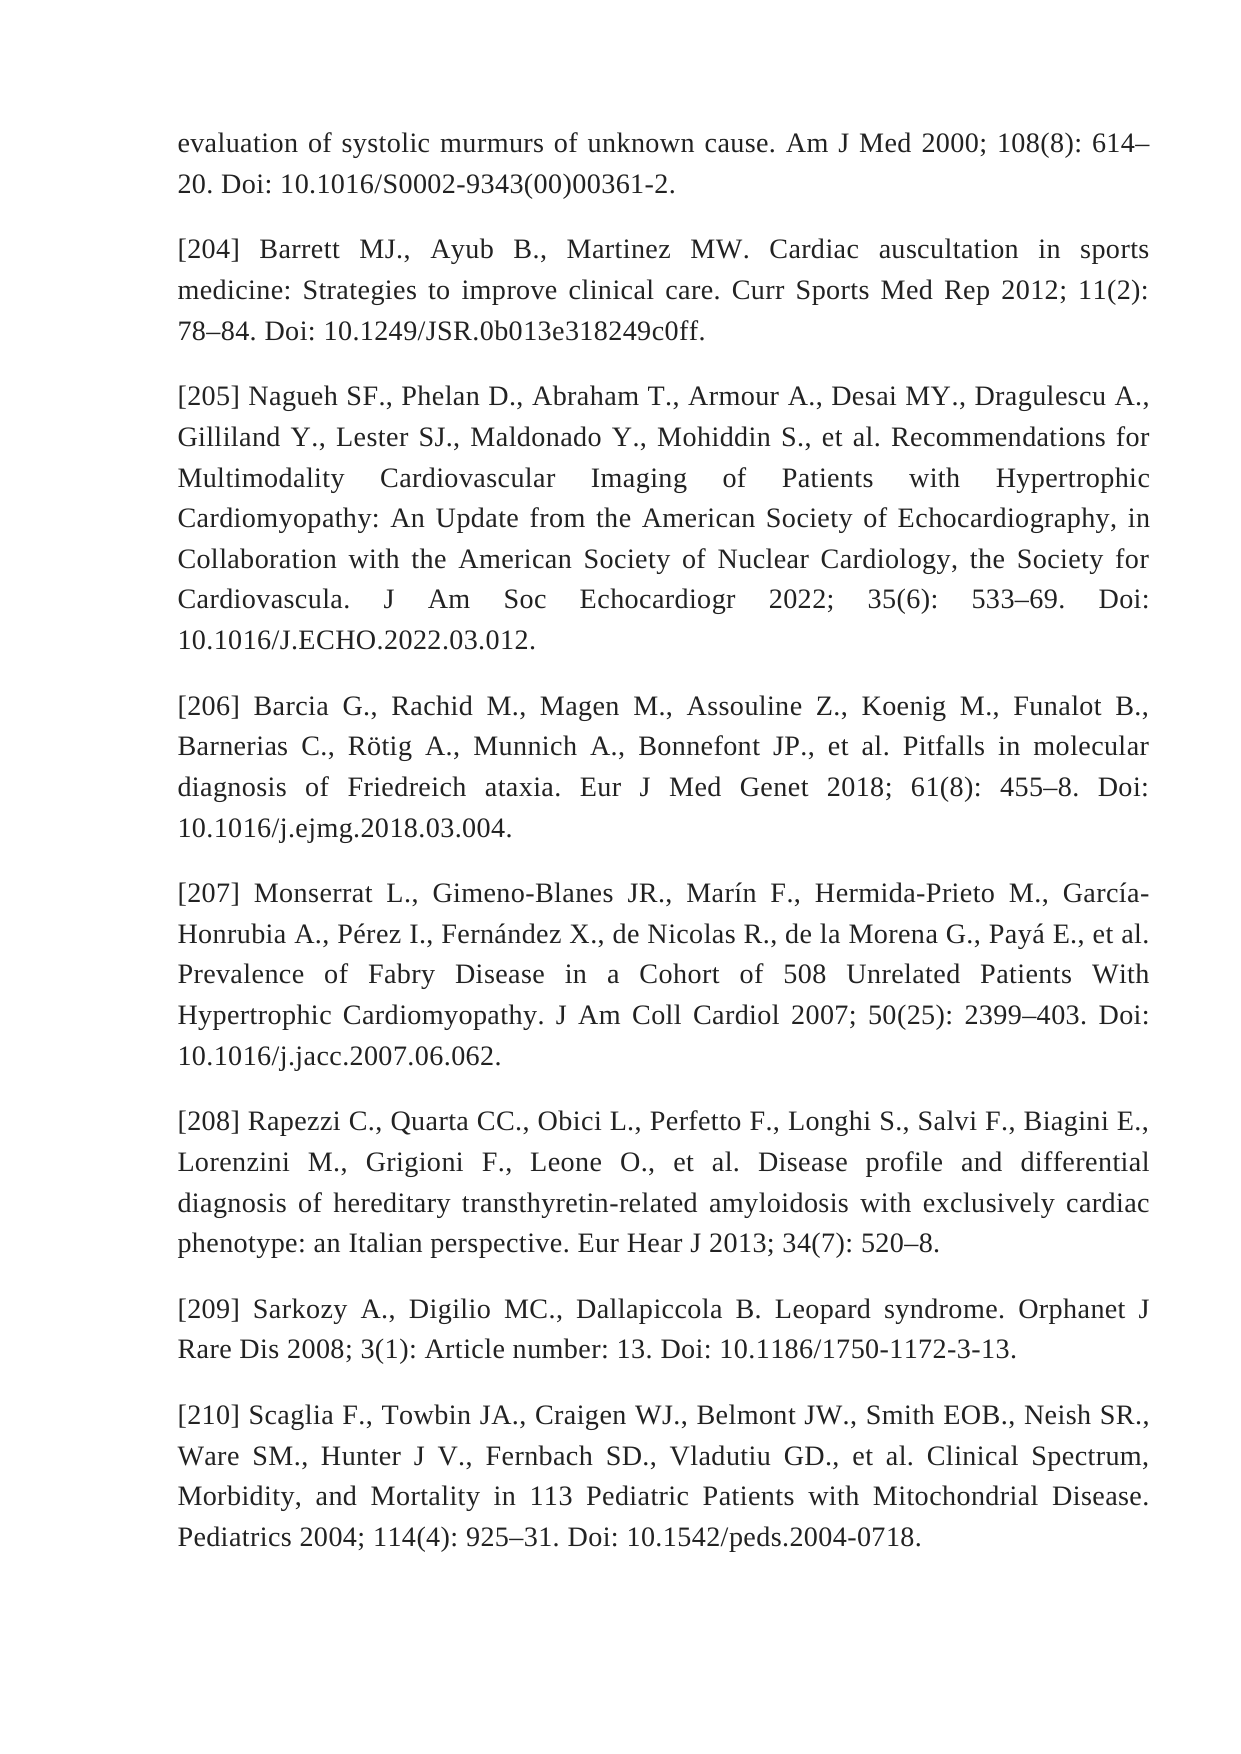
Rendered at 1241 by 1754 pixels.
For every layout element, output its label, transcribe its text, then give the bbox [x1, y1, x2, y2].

text [207] Monserrat L., Gimeno-Blanes JR., Marín F., Hermida-Prieto M., García-Honrubia A., Pérez I., Fernández X., de Nicolas R., de la Morena G., Payá E., et al. Prevalence of Fabry Disease in a Cohort of 508 Unrelated Patients With Hypertrophic Cardiomyopathy. J Am Coll Cardiol 2007; 50(25): 2399–403. Doi: 10.1016/j.jacc.2007.06.062. [177, 868, 1152, 1071]
text [204] Barrett MJ., Ayub B., Martinez MW. Cardiac auscultation in sports medicine: Strategies to improve clinical care. Curr Sports Med Rep 2012; 11(2): 78–84. Doi: 10.1249/JSR.0b013e318249c0ff. [177, 224, 1152, 346]
text [208] Rapezzi C., Quarta CC., Obici L., Perfetto F., Longhi S., Salvi F., Biagini E., Lorenzini M., Grigioni F., Leone O., et al. Disease profile and differential diagnosis of hereditary transthyretin-related amyloidosis with exclusively cardiac phenotype: an Italian perspective. Eur Hear J 2013; 34(7): 520–8. [177, 1096, 1152, 1259]
text [209] Sarkozy A., Digilio MC., Dallapiccola B. Leopard syndrome. Orphanet J Rare Dis 2008; 3(1): Article number: 13. Doi: 10.1186/1750-1172-3-13. [177, 1284, 1152, 1365]
text [205] Nagueh SF., Phelan D., Abraham T., Armour A., Desai MY., Dragulescu A., Gilliland Y., Lester SJ., Maldonado Y., Mohiddin S., et al. Recommendations for Multimodality Cardiovascular Imaging of Patients with Hypertrophic Cardiomyopathy: An Update from the American Society of Echocardiography, in Collaboration with the American Society of Nuclear Cardiology, the Society for Cardiovascula. J Am Soc Echocardiogr 2022; 35(6): 533–69. Doi: 10.1016/J.ECHO.2022.03.012. [177, 371, 1152, 656]
text [210] Scaglia F., Towbin JA., Craigen WJ., Belmont JW., Smith EOB., Neish SR., Ware SM., Hunter J V., Fernbach SD., Vladutiu GD., et al. Clinical Spectrum, Morbidity, and Mortality in 113 Pediatric Patients with Mitochondrial Disease. Pediatrics 2004; 114(4): 925–31. Doi: 10.1542/peds.2004-0718. [177, 1390, 1152, 1552]
text [206] Barcia G., Rachid M., Magen M., Assouline Z., Koenig M., Funalot B., Barnerias C., Rötig A., Munnich A., Bonnefont JP., et al. Pitfalls in molecular diagnosis of Friedreich ataxia. Eur J Med Genet 2018; 61(8): 455–8. Doi: 10.1016/j.ejmg.2018.03.004. [177, 681, 1152, 843]
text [177, 118, 1152, 199]
